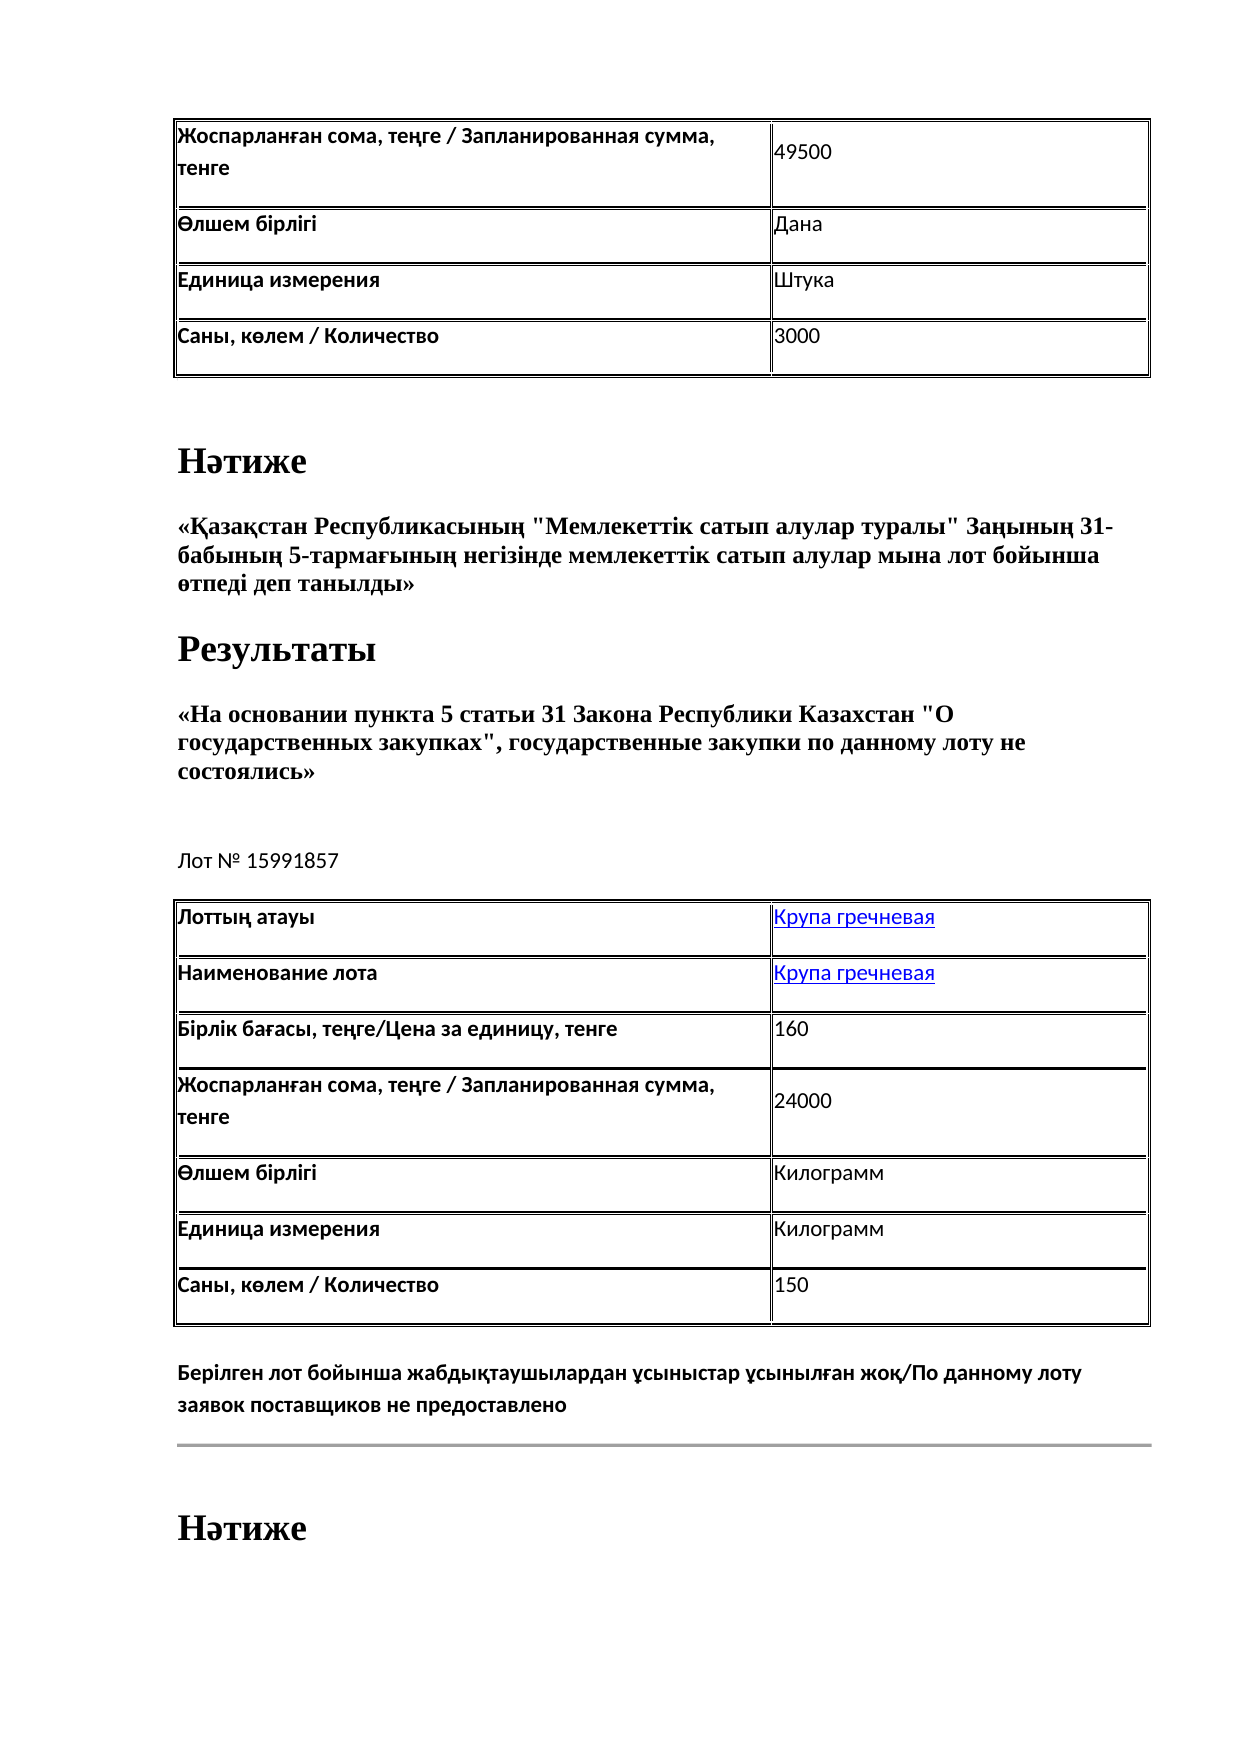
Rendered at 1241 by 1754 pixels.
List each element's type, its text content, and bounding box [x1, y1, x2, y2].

table_cell 160 [773, 1011, 1148, 1067]
text «Қазақстан Республикасының "Мемлекеттік сатып алулар туралы" Заңының 31-бабының 5-тармағының негізінде мемлекеттік сатып алулар мына лот бойынша өтпеді деп танылды» [177, 511, 1152, 597]
subtitle Нәтиже [177, 1505, 1152, 1548]
table_cell Жоспарланған сома, теңге / Запланированная сумма, тенге [177, 1067, 770, 1155]
table_cell Саны, көлем / Количество [177, 1267, 771, 1323]
table_cell 24000 [773, 1067, 1148, 1155]
table_cell Крупа гречневая [773, 955, 1148, 1011]
table_cell Единица измерения [177, 262, 770, 318]
subtitle Результаты [177, 626, 1152, 669]
table_cell 49500 [771, 122, 1148, 206]
table_cell 3000 [771, 318, 1148, 374]
text Берілген лот бойынша жабдықтаушылардан ұсыныстар ұсынылған жоқ/По данному лоту заявок поставщиков не предоставлено [177, 1326, 1152, 1419]
table_header Крупа гречневая [771, 903, 1148, 955]
table_cell Саны, көлем / Количество [177, 318, 771, 374]
text «На основании пункта 5 статьи 31 Закона Республики Казахстан "О государственных закупках", государственные закупки по данному лоту не состоялись» [177, 699, 1152, 785]
table_cell Дана [773, 206, 1148, 262]
table_cell Жоспарланған сома, теңге / Запланированная сумма, тенге [177, 122, 771, 206]
table_cell Наименование лота [177, 955, 770, 1011]
table_cell Өлшем бірлігі [177, 206, 770, 262]
table_cell Бірлік бағасы, теңге/Цена за единицу, тенге [177, 1011, 770, 1067]
table_cell Килограмм [773, 1211, 1148, 1267]
table_header Лоттың атауы [177, 903, 771, 955]
table_cell 150 [771, 1267, 1148, 1323]
subtitle Нәтиже [177, 439, 1152, 482]
table_cell Өлшем бірлігі [177, 1155, 770, 1211]
table_cell Килограмм [773, 1155, 1148, 1211]
table_cell Единица измерения [177, 1211, 770, 1267]
table_cell Штука [773, 262, 1148, 318]
text Лот № 15991857 [177, 814, 1152, 874]
